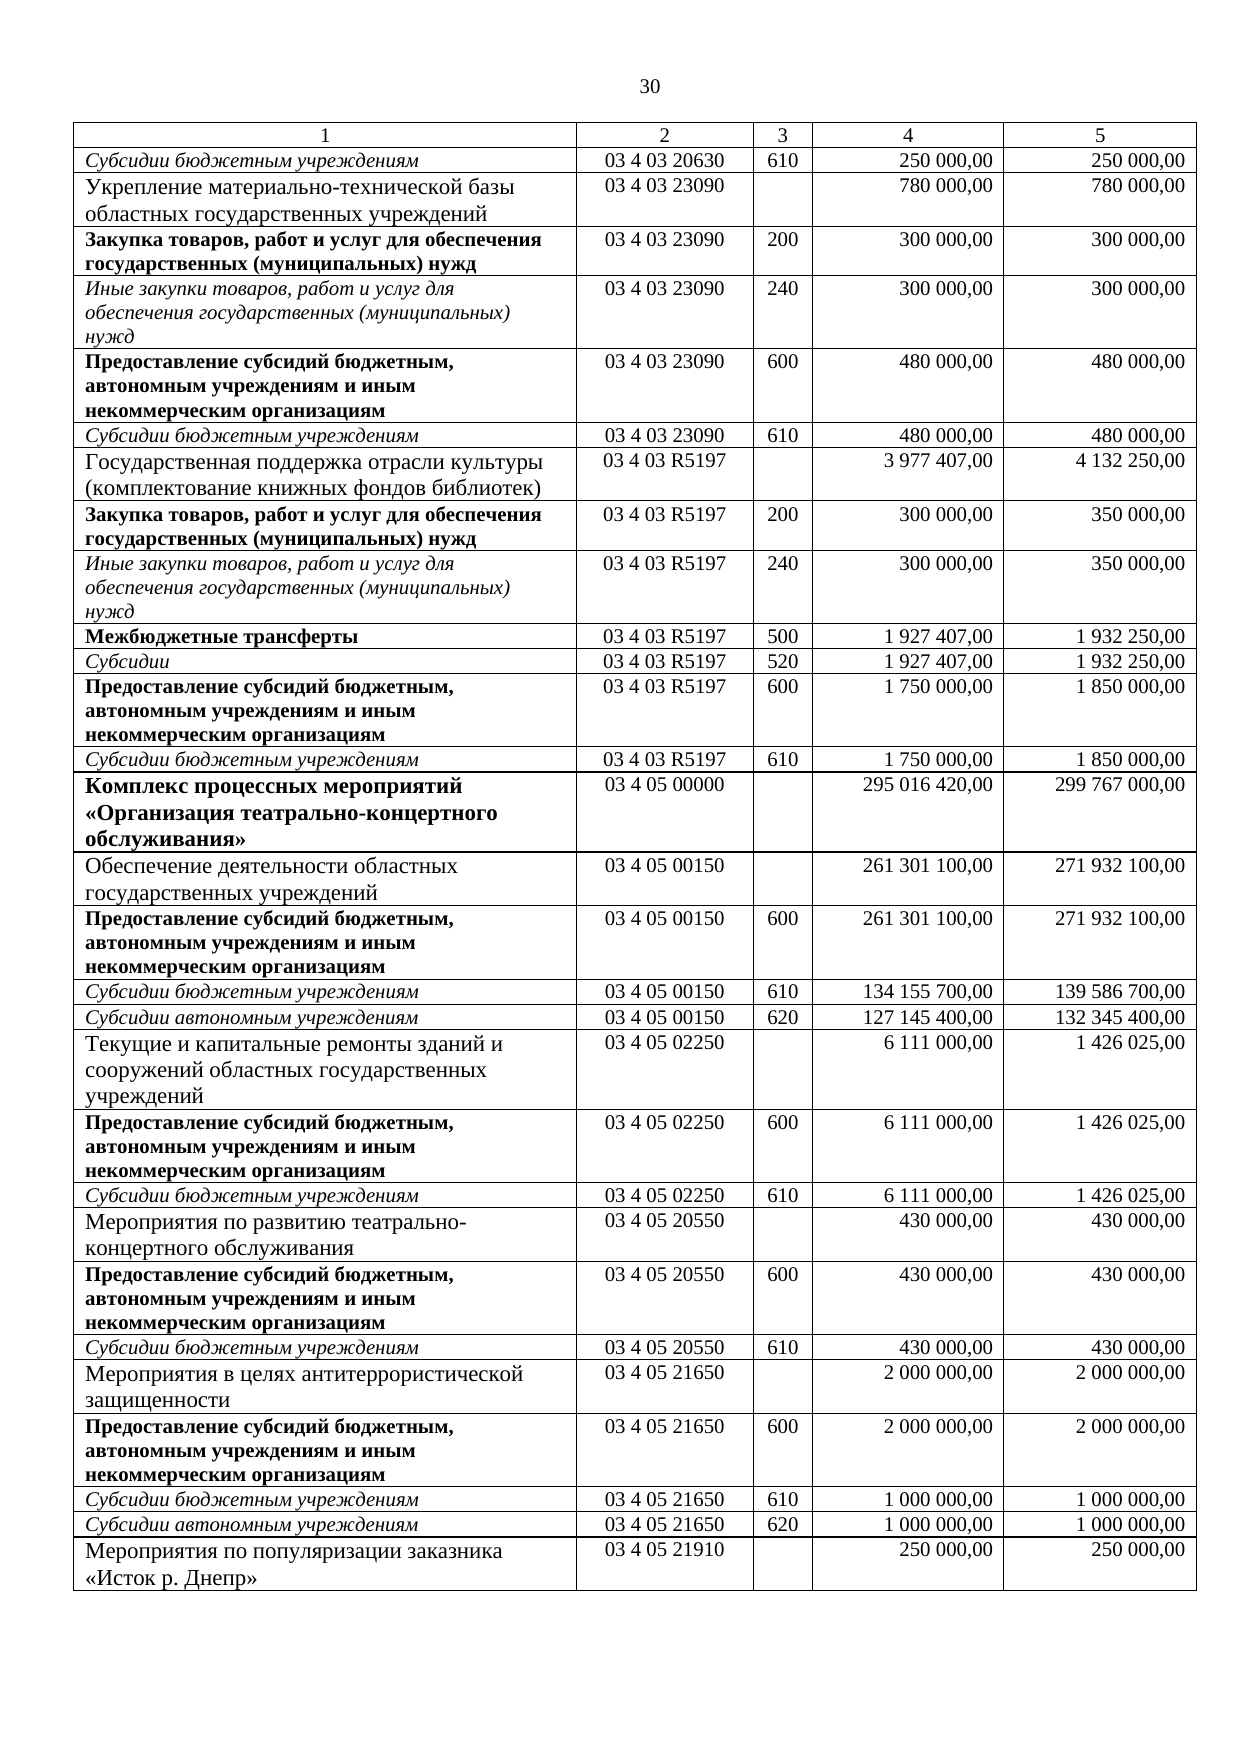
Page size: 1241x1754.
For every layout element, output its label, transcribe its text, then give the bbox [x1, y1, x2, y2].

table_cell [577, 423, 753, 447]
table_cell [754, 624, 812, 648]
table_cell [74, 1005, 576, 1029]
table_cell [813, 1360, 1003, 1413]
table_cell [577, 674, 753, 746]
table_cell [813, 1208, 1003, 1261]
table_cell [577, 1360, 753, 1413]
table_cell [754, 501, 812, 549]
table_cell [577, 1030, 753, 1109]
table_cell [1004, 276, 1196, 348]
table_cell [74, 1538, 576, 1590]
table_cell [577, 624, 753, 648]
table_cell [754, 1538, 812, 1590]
table_header 2 [577, 123, 753, 147]
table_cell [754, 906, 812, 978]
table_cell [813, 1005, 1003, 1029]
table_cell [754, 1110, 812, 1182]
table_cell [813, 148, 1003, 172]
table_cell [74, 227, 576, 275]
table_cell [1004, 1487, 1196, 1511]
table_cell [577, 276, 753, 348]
table_header 4 [813, 123, 1003, 147]
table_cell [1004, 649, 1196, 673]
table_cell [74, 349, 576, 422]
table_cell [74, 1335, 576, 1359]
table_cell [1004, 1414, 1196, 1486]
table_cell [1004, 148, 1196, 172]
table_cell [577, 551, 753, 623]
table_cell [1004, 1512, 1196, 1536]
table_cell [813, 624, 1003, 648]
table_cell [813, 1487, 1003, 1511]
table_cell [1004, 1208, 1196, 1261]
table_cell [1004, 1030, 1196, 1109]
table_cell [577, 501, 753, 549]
table_header 3 [754, 123, 812, 147]
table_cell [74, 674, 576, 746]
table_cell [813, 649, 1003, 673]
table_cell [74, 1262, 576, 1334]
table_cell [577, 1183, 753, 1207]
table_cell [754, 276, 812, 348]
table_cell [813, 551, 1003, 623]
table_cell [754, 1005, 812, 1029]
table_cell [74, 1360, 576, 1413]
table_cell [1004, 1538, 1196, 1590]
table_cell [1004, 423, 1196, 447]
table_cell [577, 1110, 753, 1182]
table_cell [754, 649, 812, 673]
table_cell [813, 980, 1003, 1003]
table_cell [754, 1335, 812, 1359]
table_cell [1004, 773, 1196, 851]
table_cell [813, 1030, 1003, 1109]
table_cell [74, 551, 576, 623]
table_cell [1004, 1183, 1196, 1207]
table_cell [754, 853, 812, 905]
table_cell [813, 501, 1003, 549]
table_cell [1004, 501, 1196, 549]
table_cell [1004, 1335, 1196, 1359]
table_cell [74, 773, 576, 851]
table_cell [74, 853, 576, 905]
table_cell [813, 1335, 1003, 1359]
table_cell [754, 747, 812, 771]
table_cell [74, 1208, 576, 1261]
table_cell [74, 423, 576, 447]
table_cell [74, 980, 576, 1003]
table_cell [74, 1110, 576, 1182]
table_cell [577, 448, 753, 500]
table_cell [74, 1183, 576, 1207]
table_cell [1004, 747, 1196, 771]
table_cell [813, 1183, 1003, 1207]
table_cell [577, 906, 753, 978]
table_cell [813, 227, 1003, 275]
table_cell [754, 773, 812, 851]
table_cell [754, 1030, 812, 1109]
table_header 1 [74, 123, 576, 147]
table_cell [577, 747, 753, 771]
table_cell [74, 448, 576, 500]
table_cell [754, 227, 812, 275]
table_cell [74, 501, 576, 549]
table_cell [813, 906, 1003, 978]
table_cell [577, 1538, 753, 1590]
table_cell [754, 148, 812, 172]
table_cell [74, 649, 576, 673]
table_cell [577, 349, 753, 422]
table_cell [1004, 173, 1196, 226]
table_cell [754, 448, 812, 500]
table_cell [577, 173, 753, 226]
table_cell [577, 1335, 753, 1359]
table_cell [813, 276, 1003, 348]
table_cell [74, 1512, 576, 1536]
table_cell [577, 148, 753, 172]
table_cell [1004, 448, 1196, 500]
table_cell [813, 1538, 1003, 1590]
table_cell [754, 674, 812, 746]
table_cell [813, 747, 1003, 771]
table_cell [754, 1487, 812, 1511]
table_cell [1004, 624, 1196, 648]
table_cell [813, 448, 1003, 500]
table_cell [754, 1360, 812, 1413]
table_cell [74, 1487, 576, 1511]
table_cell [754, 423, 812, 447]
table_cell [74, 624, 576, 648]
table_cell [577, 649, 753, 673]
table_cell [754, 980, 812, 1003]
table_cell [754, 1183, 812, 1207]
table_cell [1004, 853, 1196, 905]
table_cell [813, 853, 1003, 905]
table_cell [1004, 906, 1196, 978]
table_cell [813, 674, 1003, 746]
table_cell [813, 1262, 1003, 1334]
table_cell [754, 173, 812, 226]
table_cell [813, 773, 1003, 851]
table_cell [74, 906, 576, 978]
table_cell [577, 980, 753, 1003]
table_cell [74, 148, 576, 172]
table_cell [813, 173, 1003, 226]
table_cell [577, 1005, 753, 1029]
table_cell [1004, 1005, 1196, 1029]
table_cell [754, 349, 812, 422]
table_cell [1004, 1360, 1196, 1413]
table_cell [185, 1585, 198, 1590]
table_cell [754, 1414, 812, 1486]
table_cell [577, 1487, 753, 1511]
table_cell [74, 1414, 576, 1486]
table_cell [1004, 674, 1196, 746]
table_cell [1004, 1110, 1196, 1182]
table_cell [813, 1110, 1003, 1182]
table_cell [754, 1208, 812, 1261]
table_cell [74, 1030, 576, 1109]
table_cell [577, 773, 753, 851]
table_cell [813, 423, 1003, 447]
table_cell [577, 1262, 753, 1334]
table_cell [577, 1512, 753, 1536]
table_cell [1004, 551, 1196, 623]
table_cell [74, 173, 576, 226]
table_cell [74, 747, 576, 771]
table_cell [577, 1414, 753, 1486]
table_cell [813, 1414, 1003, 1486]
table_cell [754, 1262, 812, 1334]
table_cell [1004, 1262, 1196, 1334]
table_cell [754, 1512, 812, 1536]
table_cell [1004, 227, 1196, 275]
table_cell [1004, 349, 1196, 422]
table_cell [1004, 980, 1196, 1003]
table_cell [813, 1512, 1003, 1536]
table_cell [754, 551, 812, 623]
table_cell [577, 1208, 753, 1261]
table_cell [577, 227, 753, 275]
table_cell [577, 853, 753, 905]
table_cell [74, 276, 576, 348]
table_header 5 [1004, 123, 1196, 147]
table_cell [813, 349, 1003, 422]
